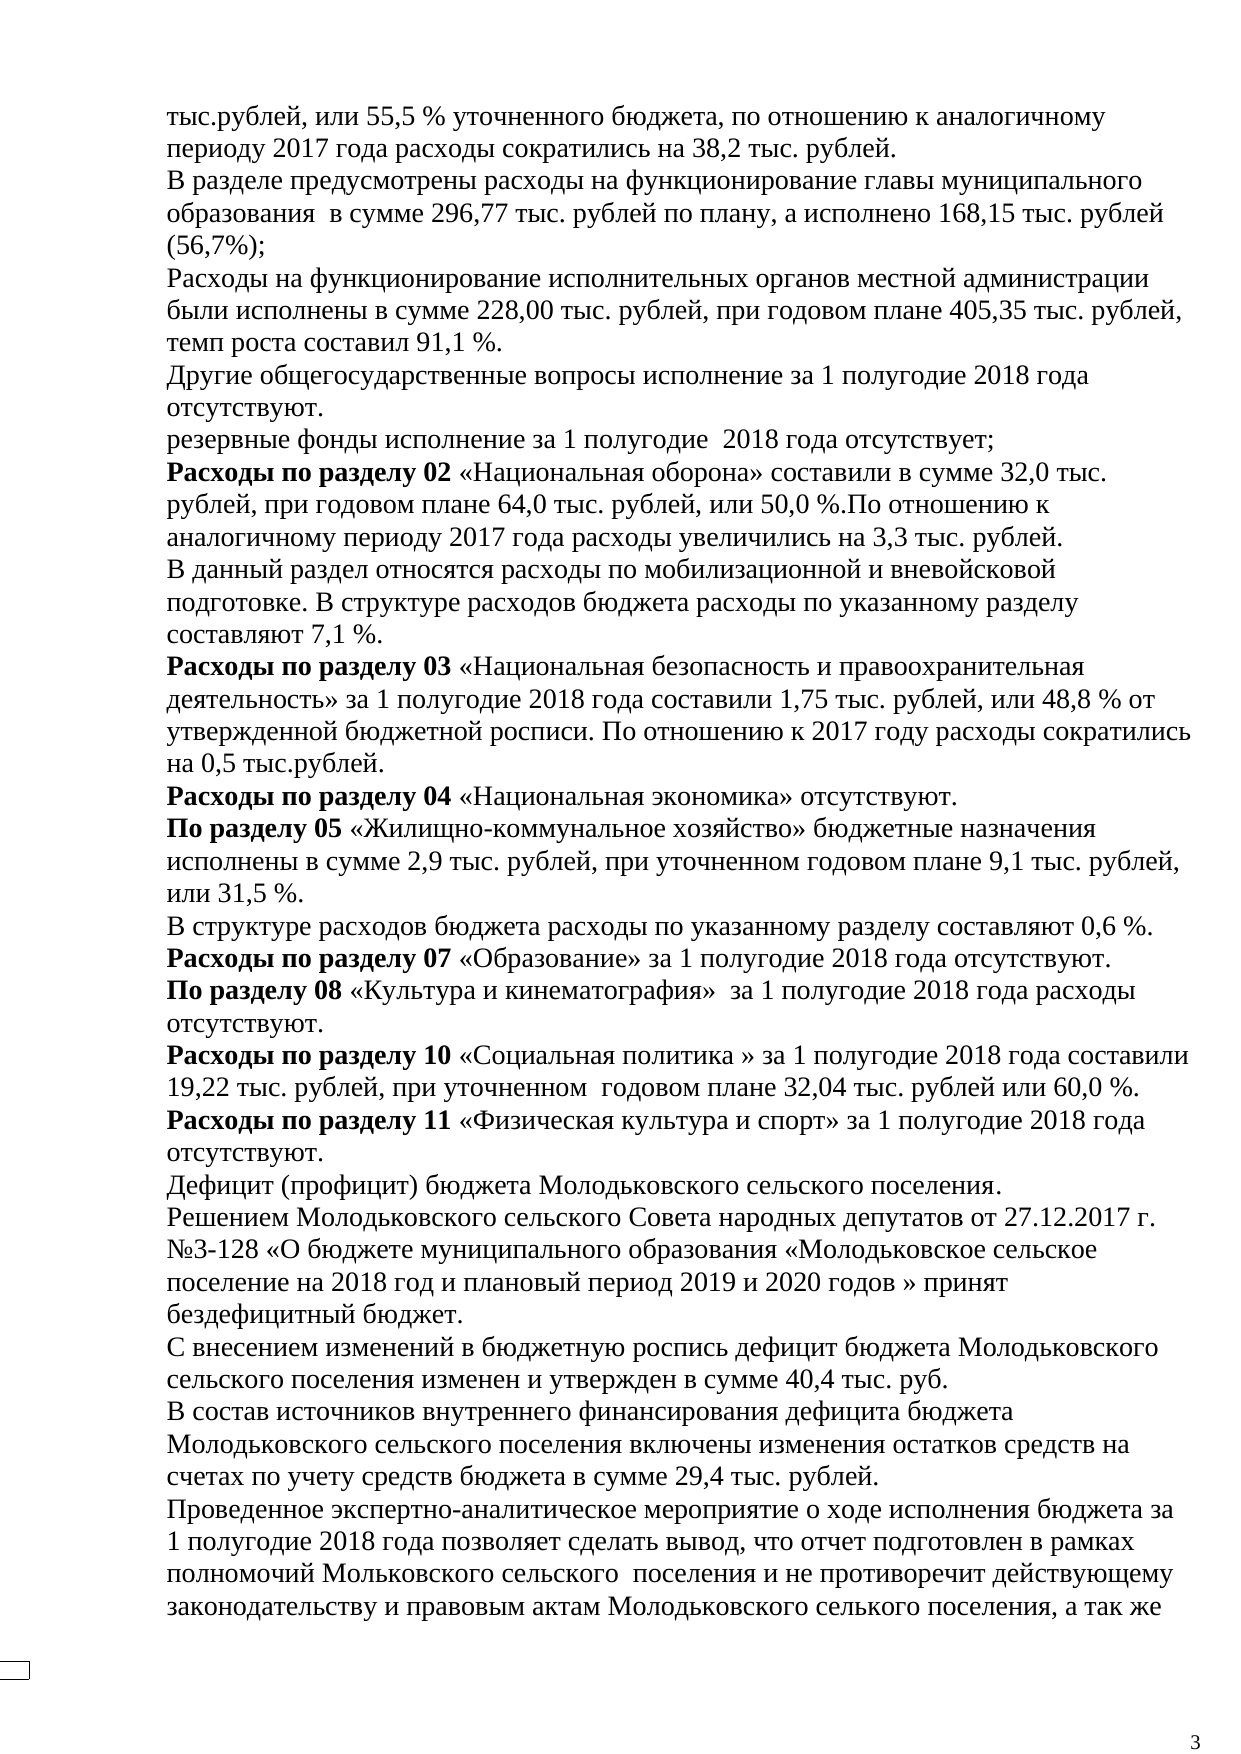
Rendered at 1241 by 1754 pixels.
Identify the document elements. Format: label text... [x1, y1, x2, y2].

text Расходы по разделу 11 «Физическая культура и спорт» за 1 полугодие 2018 года отсутствуют. [166, 1103, 1192, 1168]
text С внесением изменений в бюджетную роспись дефицит бюджета Молодьковского сельского поселения изменен и утвержден в сумме 40,4 тыс. руб. [166, 1330, 1192, 1394]
text Расходы по разделу 10 «Социальная политика » за 1 полугодие 2018 года составили 19,22 тыс. рублей, при уточненном годовом плане 32,04 тыс. рублей или 60,0 %. [166, 1038, 1192, 1103]
text Другие общегосударственные вопросы исполнение за 1 полугодие 2018 года отсутствуют. [166, 358, 1192, 423]
text Решением Молодьковского сельского Совета народных депутатов от г. №3-128 «О бюджете муниципального образования «Молодьковское сельское поселение на 2018 год и плановый период 2019 и 2020 годов » принят бездефицитный бюджет. [166, 1200, 1192, 1330]
text Расходы по разделу 02 «Национальная оборона» составили в сумме 32,0 тыс. рублей, при годовом плане 64,0 тыс. рублей, или 50,0 %.По отношению к аналогичному периоду 2017 года расходы увеличились на 3,3 тыс. рублей. [166, 455, 1192, 552]
text В разделе предусмотрены расходы на функционирование главы муниципального образования в сумме 296,77 тыс. рублей по плану, а исполнено 168,15 тыс. рублей (56,7%); [166, 163, 1192, 261]
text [166, 1492, 1192, 1621]
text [166, 99, 1192, 163]
text Расходы по разделу 07 «Образование» за 1 полугодие 2018 года отсутствуют. [166, 941, 1192, 973]
text Расходы по разделу 03 «Национальная безопасность и правоохранительная деятельность» за 1 полугодие 2018 года составили 1,75 тыс. рублей, или 48,8 % от утвержденной бюджетной росписи. По отношению к 2017 году расходы сократились на 0,5 тыс.рублей. [166, 649, 1192, 779]
text В структуре расходов бюджета расходы по указанному разделу составляют 0,6 %. [166, 908, 1192, 941]
text Расходы по разделу 04 «Национальная экономика» отсутствуют. [166, 779, 1192, 811]
text В данный раздел относятся расходы по мобилизационной и вневойсковой подготовке. В структуре расходов бюджета расходы по указанному разделу составляют 7,1 %. [166, 552, 1192, 649]
text По разделу 08 «Культура и кинематография» за 1 полугодие 2018 года расходы отсутствуют. [166, 973, 1192, 1038]
text Дефицит (профицит) бюджета Молодьковского сельского поселения. [166, 1168, 1192, 1200]
text резервные фонды исполнение за 1 полугодие 2018 года отсутствует; [166, 423, 1192, 455]
text Расходы на функционирование исполнительных органов местной администрации были исполнены в сумме 228,00 тыс. рублей, при годовом плане 405,35 тыс. рублей, темп роста составил 91,1 %. [166, 261, 1192, 358]
text По разделу 05 «Жилищно-коммунальное хозяйство» бюджетные назначения исполнены в сумме 2,9 тыс. рублей, при уточненном годовом плане 9,1 тыс. рублей, или 31,5 %. [166, 811, 1192, 908]
text В состав источников внутреннего финансирования дефицита бюджета Молодьковского сельского поселения включены изменения остатков средств на счетах по учету средств бюджета в сумме 29,4 тыс. рублей. [166, 1394, 1192, 1492]
